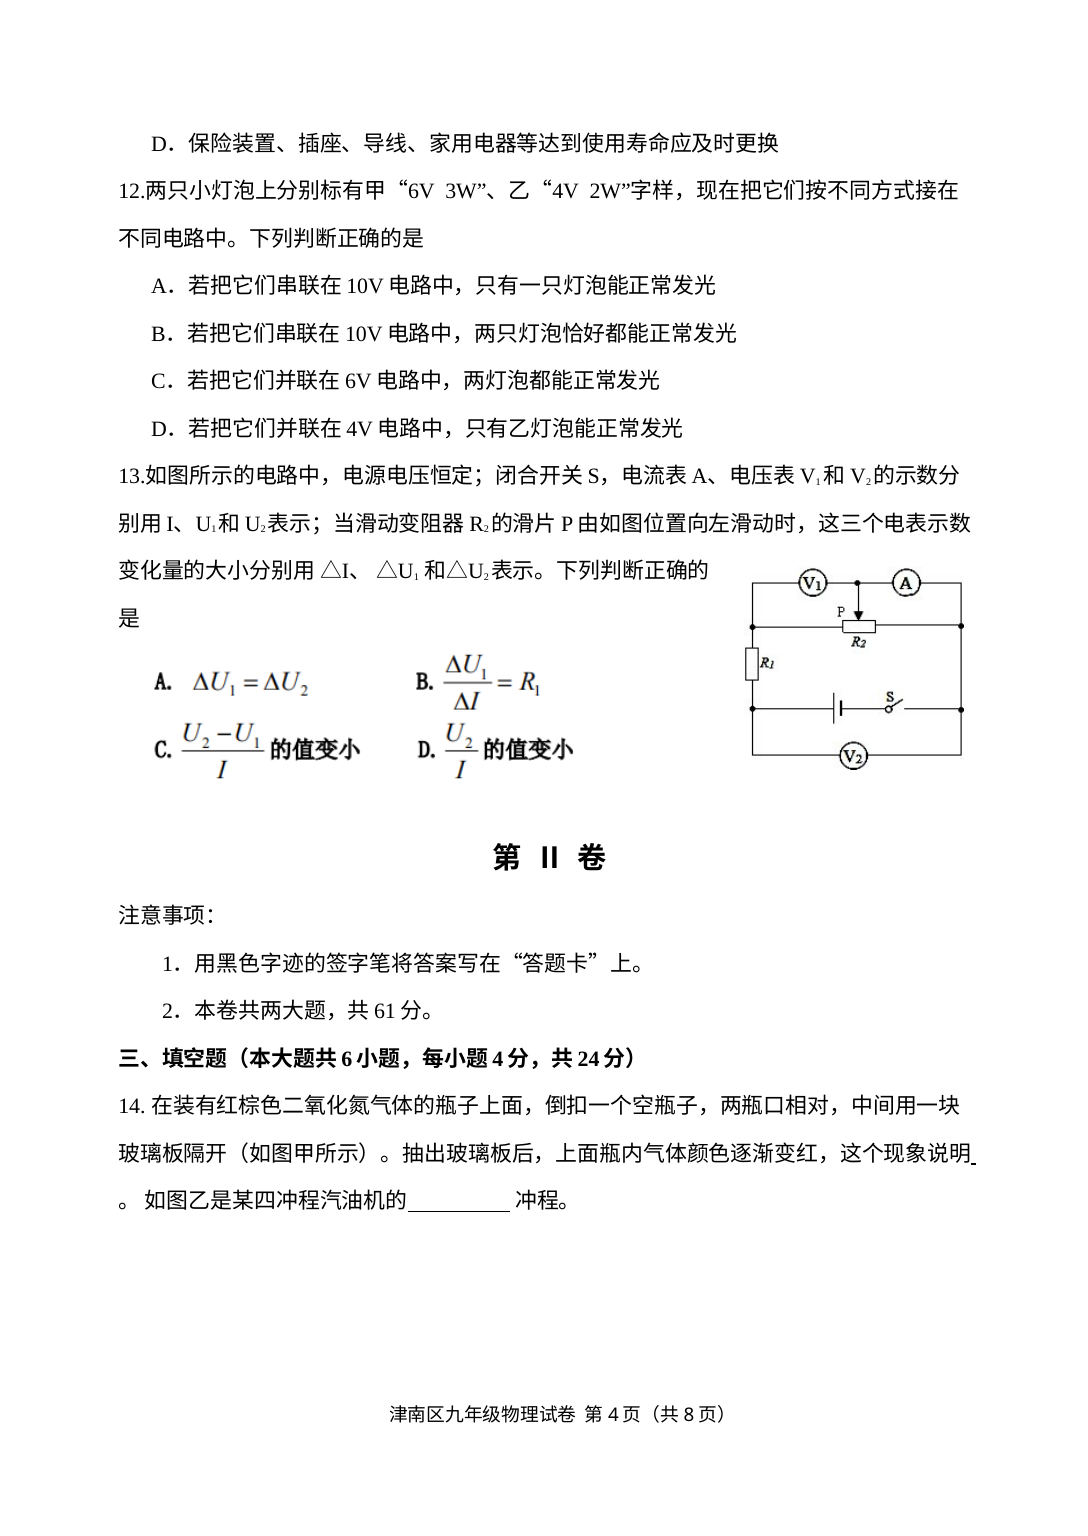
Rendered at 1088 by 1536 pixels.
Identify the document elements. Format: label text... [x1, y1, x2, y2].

text 12.两只小灯泡上分别标有甲“6V 3W”、乙“4V 2W”字样，现在把它们按不同方式接在不同电路中。下列判断正确的是 [118, 173, 981, 252]
text 14. 在装有红棕色二氧化氮气体的瓶子上面，倒扣一个空瓶子，两瓶口相对，中间用一块玻璃板隔开（如图甲所示）。抽出玻璃板后，上面瓶内气体颜色逐渐变红，这个现象说明 。 如图乙是某四冲程汽油机的 冲程。 [118, 1088, 981, 1215]
picture [743, 566, 964, 770]
text D．若把它们并联在4V电路中，只有乙灯泡能正常发光 [151, 411, 981, 442]
text B．若把它们串联在10V电路中，两只灯泡恰好都能正常发光 [151, 316, 981, 347]
text 三、填空题（本大题共6小题，每小题4分，共24分） [118, 1041, 981, 1073]
text 注意事项： [118, 898, 981, 930]
text 2．本卷共两大题，共61分。 [118, 993, 981, 1025]
text C．若把它们并联在6V电路中，两灯泡都能正常发光 [151, 363, 981, 395]
picture [150, 648, 588, 783]
text A．若把它们串联在10V电路中，只有一只灯泡能正常发光 [151, 268, 981, 300]
text D．保险装置、插座、导线、家用电器等达到使用寿命应及时更换 [151, 126, 981, 157]
text 13.如图所示的电路中，电源电压恒定；闭合开关S，电流表A、电压表 V1 和 V2的示数分别用I、U1和U2表示；当滑动变阻器 R2的滑片P由如图位置向左滑动时，这三个电表示数变化量的大小分别用 △I、 △U1 和△U2表示。下列判断正确的是 [118, 458, 981, 632]
text 1．用黑色字迹的签字笔将答案写在“答题卡”上。 [118, 946, 981, 978]
text 第 Ⅱ 卷 [118, 835, 981, 877]
